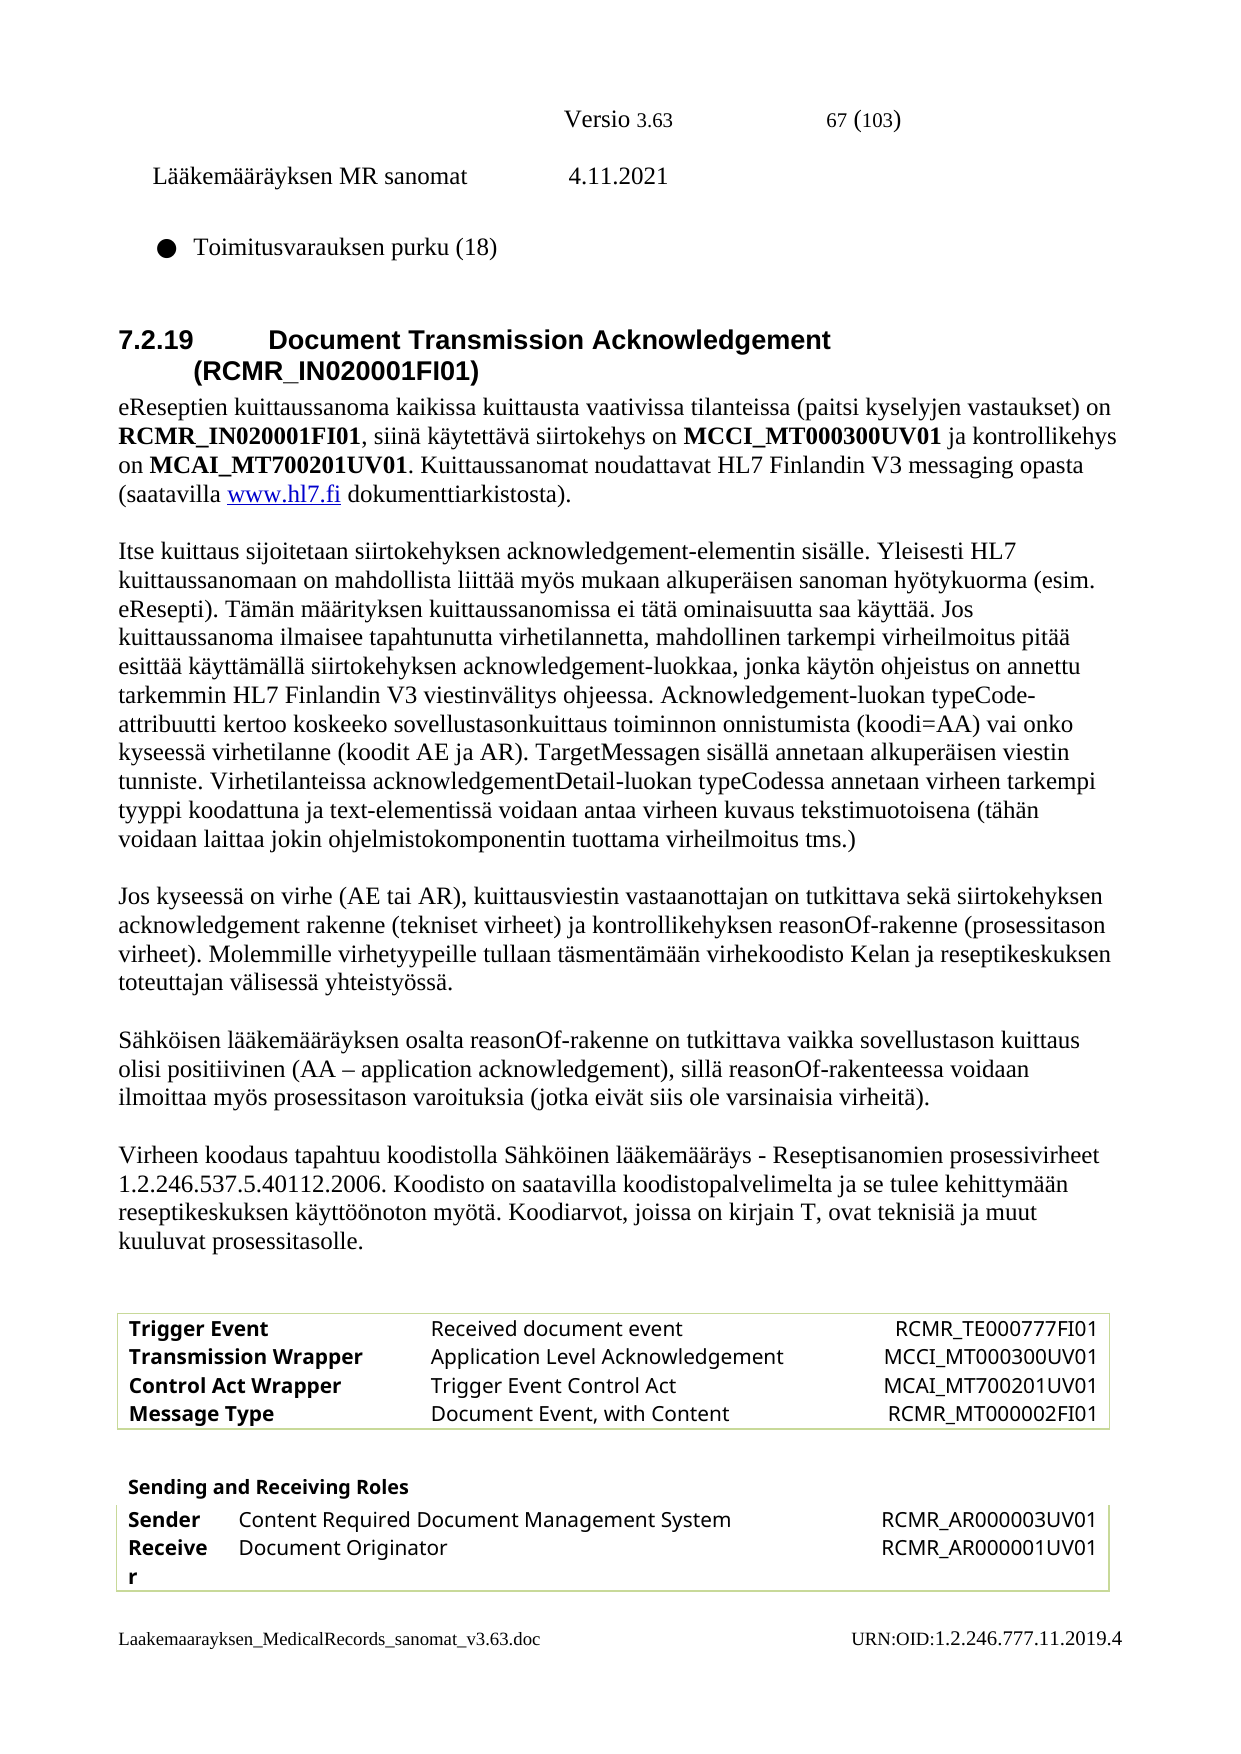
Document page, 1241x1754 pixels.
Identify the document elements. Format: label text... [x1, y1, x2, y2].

text Itse kuittaus sijoitetaan siirtokehyksen acknowledgement-elementin sisälle. Yleisesti HL7 kuittaussanomaan on mahdollista liittää myös mukaan alkuperäisen sanoman hyötykuorma (esim. eResepti). Tämän määrityksen kuittaussanomissa ei tätä ominaisuutta saa käyttää. Jos kuittaussanoma ilmaisee tapahtunutta virhetilannetta, mahdollinen tarkempi virheilmoitus pitää esittää käyttämällä siirtokehyksen acknowledgement-luokkaa, jonka käytön ohjeistus on annettu tarkemmin HL7 Finlandin V3 viestinvälitys ohjeessa. Acknowledgement-luokan typeCode-attribuutti kertoo koskeeko sovellustasonkuittaus toiminnon onnistumista (koodi=AA) vai onko kyseessä virhetilanne (koodit AE ja AR). TargetMessagen sisällä annetaan alkuperäisen viestin tunniste. Virhetilanteissa acknowledgementDetail-luokan typeCodessa annetaan virheen tarkempi tyyppi koodattuna ja text-elementissä voidaan antaa virheen kuvaus tekstimuotoisena (tähän voidaan laittaa jokin ohjelmistokomponentin tuottama virheilmoitus tms.) [118, 536, 1122, 852]
list Document Transmission Acknowledgement (RCMR_IN020001FI01) [118, 324, 1122, 386]
text Virheen koodaus tapahtuu koodistolla Sähköinen lääkemääräys - Reseptisanomien prosessivirheet 1.2.246.537.5.40112.2006. Koodisto on saatavilla koodistopalvelimelta ja se tulee kehittymään reseptikeskuksen käyttöönoton myötä. Koodiarvot, joissa on kirjain T, ovat teknisiä ja muut kuuluvat prosessitasolle. [118, 1140, 1122, 1255]
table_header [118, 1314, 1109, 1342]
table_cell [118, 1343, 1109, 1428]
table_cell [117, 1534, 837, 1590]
list Toimitusvarauksen purku (18) [156, 219, 1122, 270]
text Sähköisen lääkemääräyksen osalta reasonOf-rakenne on tutkittava vaikka sovellustason kuittaus olisi positiivinen (AA – application acknowledgement), sillä reasonOf-rakenteessa voidaan ilmoittaa myös prosessitason varoituksia (jotka eivät siis ole varsinaisia virheitä). [118, 1025, 1122, 1111]
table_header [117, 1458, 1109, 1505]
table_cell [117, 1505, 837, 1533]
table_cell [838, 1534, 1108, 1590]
text eReseptien kuittaussanoma kaikissa kuittausta vaativissa tilanteissa (paitsi kyselyjen vastaukset) on RCMR_IN020001FI01, siinä käytettävä siirtokehys on MCCI_MT000300UV01 ja kontrollikehys on MCAI_MT700201UV01. Kuittaussanomat noudattavat HL7 Finlandin V3 messaging opasta (saatavilla www.hl7.fi dokumenttiarkistosta). [118, 392, 1122, 507]
text Jos kyseessä on virhe (AE tai AR), kuittausviestin vastaanottajan on tutkittava sekä siirtokehyksen acknowledgement rakenne (tekniset virheet) ja kontrollikehyksen reasonOf-rakenne (prosessitason virheet). Molemmille virhetyypeille tullaan täsmentämään virhekoodisto Kelan ja reseptikeskuksen toteuttajan välisessä yhteistyössä. [118, 881, 1122, 996]
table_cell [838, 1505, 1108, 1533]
